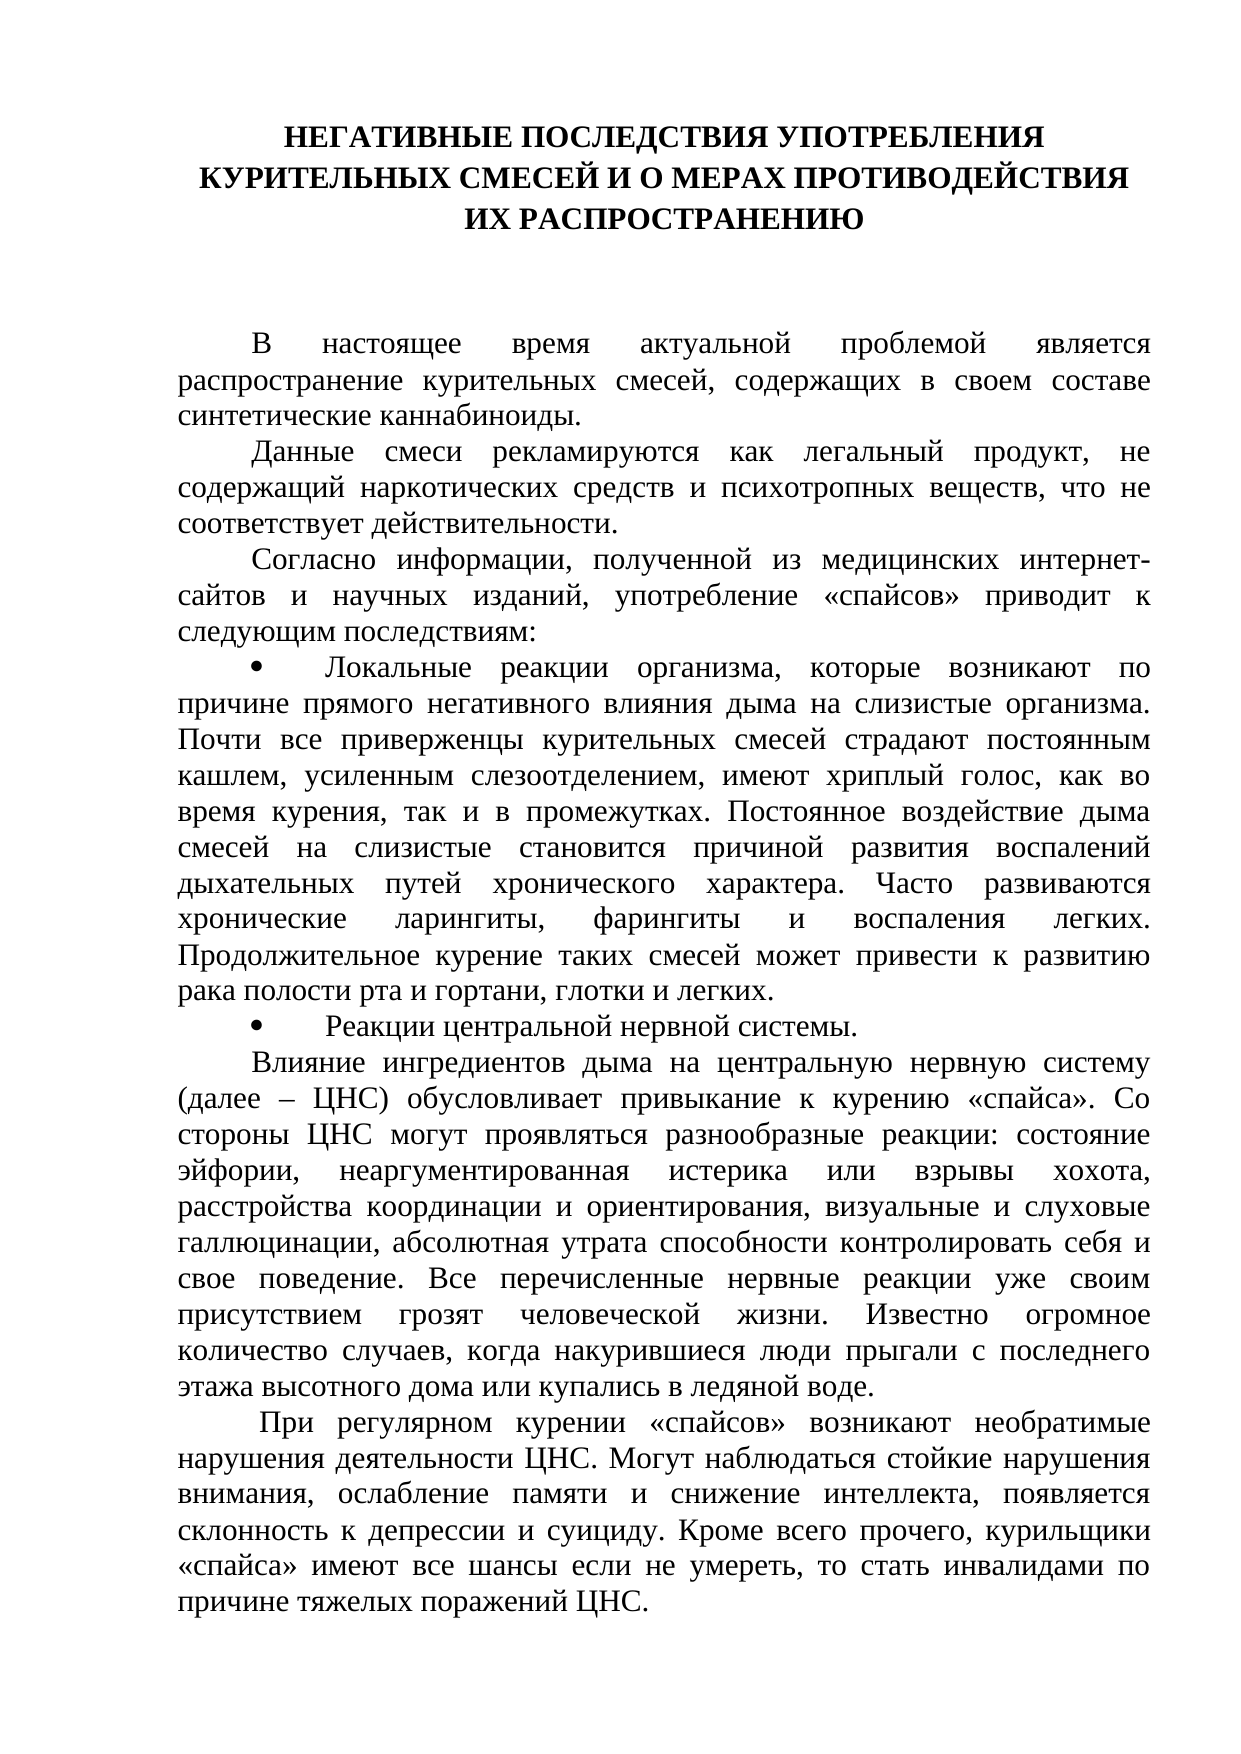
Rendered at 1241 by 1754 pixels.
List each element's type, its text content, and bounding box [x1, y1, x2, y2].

text В настоящее время актуальной проблемой является распространение курительных смесей, содержащих в своем составе синтетические каннабиноиды. [177, 325, 1152, 433]
text Влияние ингредиентов дыма на центральную нервную систему (далее – ЦНС) обусловливает привыкание к курению «спайса». Со стороны ЦНС могут проявляться разнообразные реакции: состояние эйфории, неаргументированная истерика или взрывы хохота, расстройства координации и ориентирования, визуальные и слуховые галлюцинации, абсолютная утрата способности контролировать себя и свое поведение. Все перечисленные нервные реакции уже своим присутствием грозят человеческой жизни. Известно огромное количество случаев, когда накурившиеся люди прыгали с последнего этажа высотного дома или купались в ледяной воде. [177, 1043, 1152, 1403]
text При регулярном курении «спайсов» возникают необратимые нарушения деятельности ЦНС. Могут наблюдаться стойкие нарушения внимания, ослабление памяти и снижение интеллекта, появляется склонность к депрессии и суициду. Кроме всего прочего, курильщики «спайса» имеют все шансы если не умереть, то стать инвалидами по причине тяжелых поражений ЦНС. [177, 1403, 1152, 1618]
text НЕГАТИВНЫЕ ПОСЛЕДСТВИЯ УПОТРЕБЛЕНИЯ КУРИТЕЛЬНЫХ СМЕСЕЙ И О МЕРАХ ПРОТИВОДЕЙСТВИЯ ИХ РАСПРОСТРАНЕНИЮ [177, 118, 1152, 237]
text Данные смеси рекламируются как легальный продукт, не содержащий наркотических средств и психотропных веществ, что не соответствует действительности. [177, 433, 1152, 540]
list Локальные реакции организма, которые возникают по причине прямого негативного влияния дыма на слизистые организма. Почти все приверженцы курительных смесей страдают постоянным кашлем, усиленным слезоотделением, имеют хриплый голос, как во время курения, так и в промежутках. Постоянное воздействие дыма смесей на слизистые становится причиной развития воспалений дыхательных путей хронического характера. Часто развиваются хронические ларингиты, фарингиты и воспаления легких. Продолжительное курение таких смесей может привести к развитию рака полости рта и гортани, глотки и легких. [177, 648, 1152, 1008]
text Согласно информации, полученной из медицинских интернет-сайтов и научных изданий, употребление «спайсов» приводит к следующим последствиям: [177, 540, 1152, 648]
list Реакции центральной нервной системы. [177, 1008, 1152, 1043]
